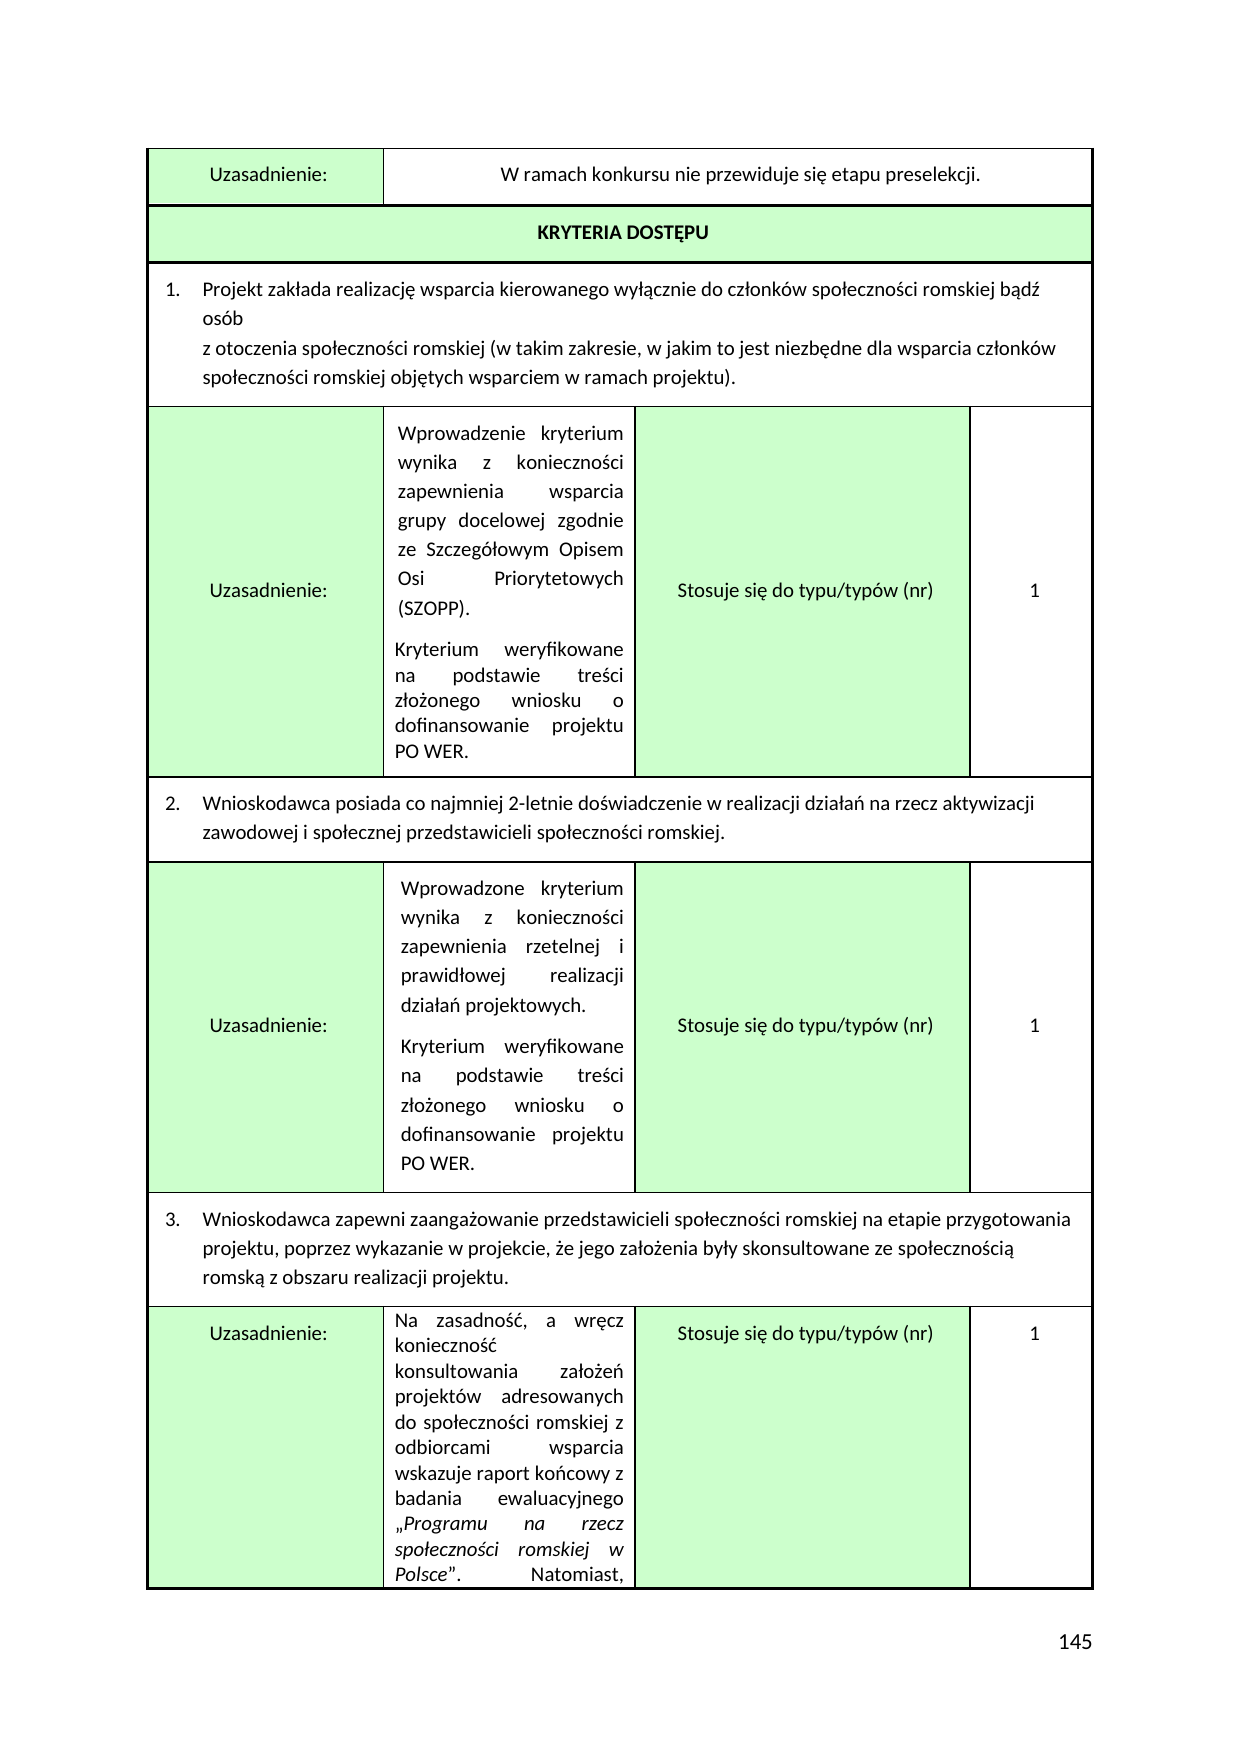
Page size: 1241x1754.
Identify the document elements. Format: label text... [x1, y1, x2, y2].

table_cell Wnioskodawca zapewni zaangażowanie przedstawicieli społeczności romskiej na etapie przygotowania projektu, poprzez wykazanie w projekcie, że jego założenia były skonsultowane ze społecznością romską z obszaru realizacji projektu. [149, 1193, 1091, 1306]
table_cell 1 [971, 1307, 1091, 1587]
table_cell Stosuje się do typu/typów (nr) [636, 863, 969, 1192]
table_cell Uzasadnienie: [149, 149, 383, 203]
table_cell Stosuje się do typu/typów (nr) [636, 407, 969, 776]
table_cell Wprowadzenie kryterium wynika z konieczności zapewnienia wsparcia grupy docelowej zgodnie ze Szczegółowym Opisem Osi Priorytetowych (SZOPP). Kryterium weryfikowane na podstawie treści złożonego wniosku o dofinansowanie projektu PO WER. [384, 407, 634, 776]
table_cell W ramach konkursu nie przewiduje się etapu preselekcji. [384, 149, 1091, 203]
table_cell Projekt zakłada realizację wsparcia kierowanego wyłącznie do członków społeczności romskiej bądź osób z otoczenia społeczności romskiej (w takim zakresie, w jakim to jest niezbędne dla wsparcia członków społeczności romskiej objętych wsparciem w ramach projektu). [149, 264, 1091, 406]
table_cell 1 [971, 407, 1091, 776]
table_cell 1 [971, 863, 1091, 1192]
table_cell Wnioskodawca posiada co najmniej 2-letnie doświadczenie w realizacji działań na rzecz aktywizacji zawodowej i społecznej przedstawicieli społeczności romskiej. [149, 778, 1091, 861]
table_cell Wprowadzone kryterium wynika z konieczności zapewnienia rzetelnej i prawidłowej realizacji działań projektowych. Kryterium weryfikowane na podstawie treści złożonego wniosku o dofinansowanie projektu PO WER. [384, 863, 634, 1192]
table_cell Uzasadnienie: [149, 407, 383, 776]
table_cell Uzasadnienie: [149, 863, 383, 1192]
table_cell Uzasadnienie: [149, 1307, 383, 1587]
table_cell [384, 1307, 634, 1587]
table_cell KRYTERIA DOSTĘPU [149, 207, 1091, 261]
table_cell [636, 1307, 969, 1587]
